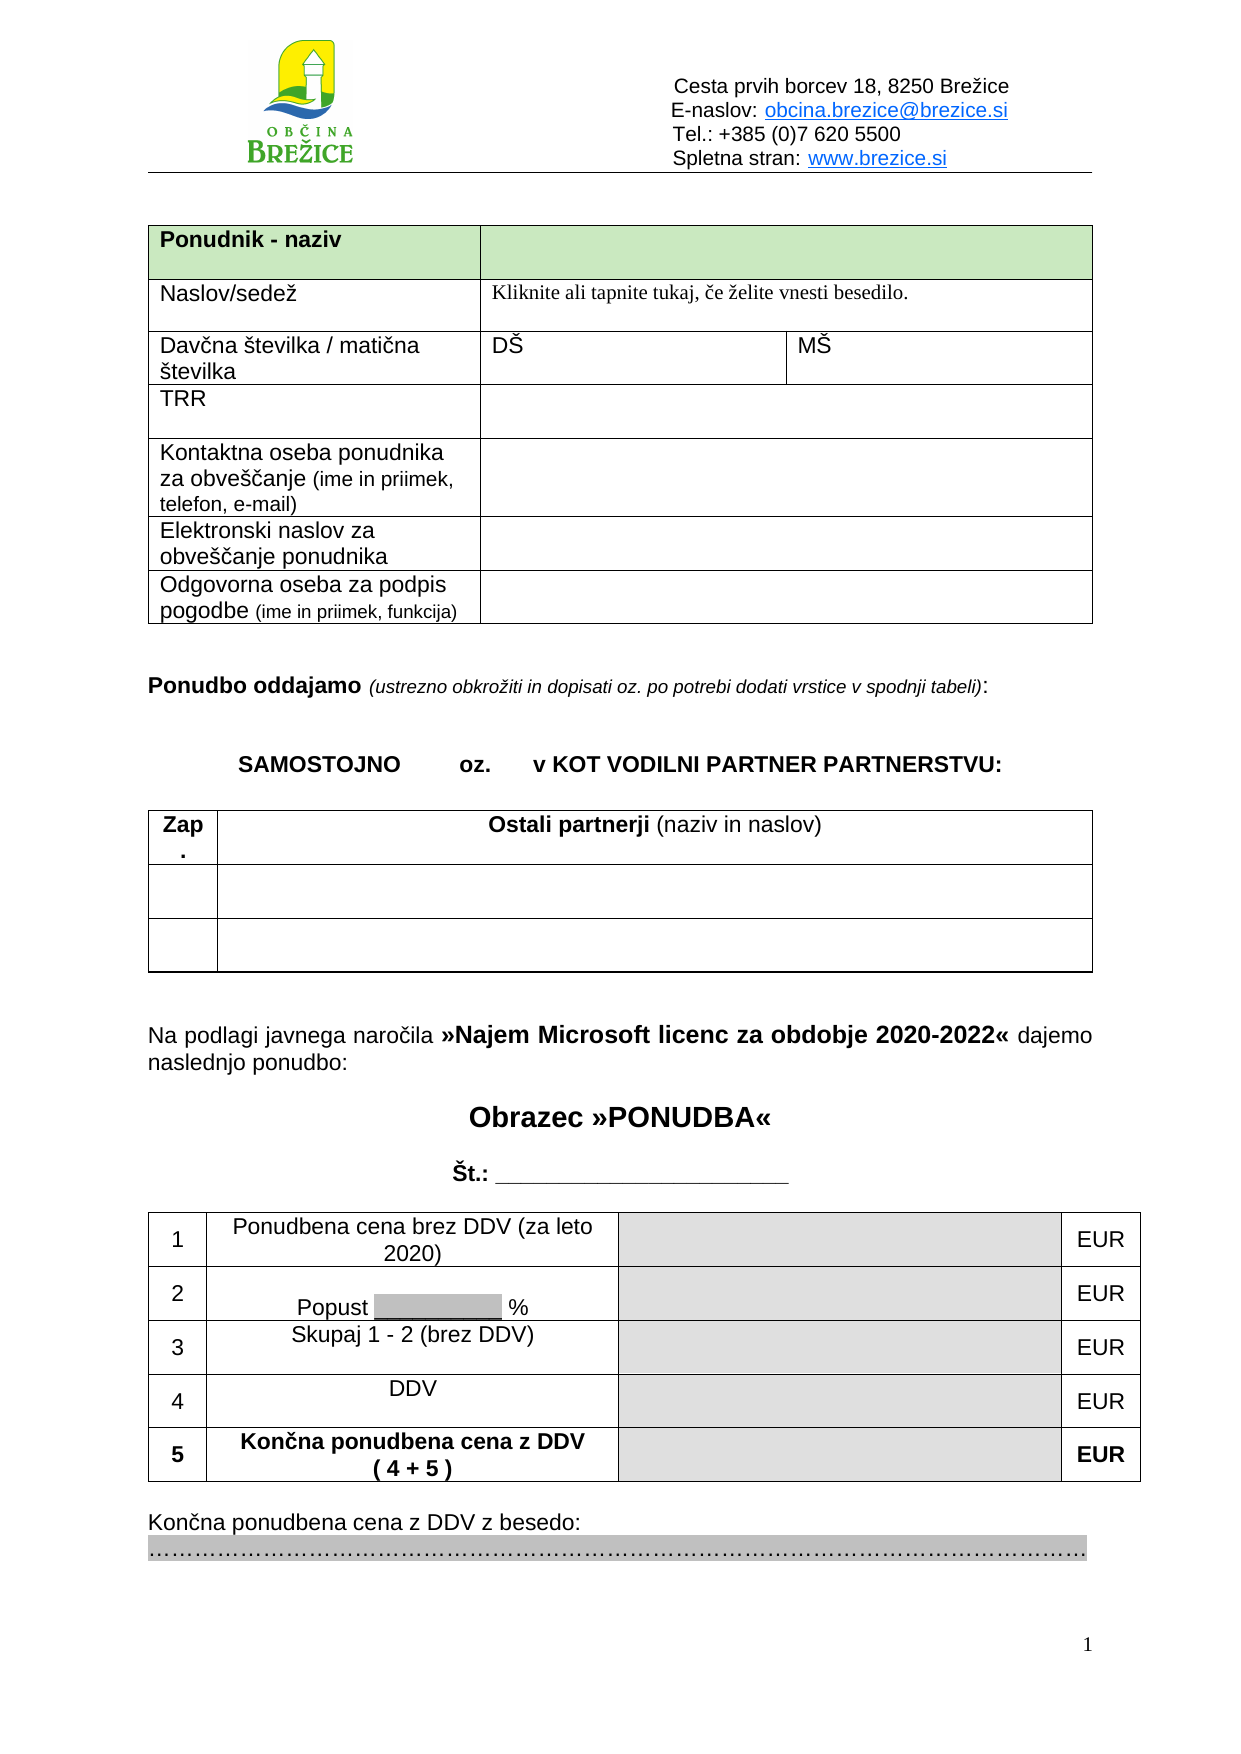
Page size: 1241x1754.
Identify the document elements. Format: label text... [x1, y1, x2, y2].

table_cell [481, 517, 1092, 569]
table_cell [149, 865, 217, 918]
table_cell EUR [1062, 1428, 1140, 1481]
table_cell DŠ [481, 332, 786, 384]
table_header Zap. [149, 811, 217, 864]
text Na podlagi javnega naročila »Najem Microsoft licenc za obdobje 2020-2022« dajemo naslednjo ponudbo: [148, 1021, 1092, 1076]
picture [247, 40, 353, 163]
table_header [619, 1213, 1061, 1266]
table_cell EUR [1062, 1267, 1140, 1320]
table_cell 3 [149, 1321, 206, 1373]
table_cell Popust __________ % [207, 1267, 618, 1320]
table_cell Kontaktna oseba ponudnika za obveščanje (ime in priimek, telefon, e-mail) [149, 439, 480, 516]
table_header Ponudbena cena brez DDV (za leto 2020) [207, 1213, 618, 1266]
table_cell [218, 919, 1092, 971]
table_cell [619, 1267, 1061, 1320]
table_cell Davčna številka / matična številka [149, 332, 480, 384]
table_header Ponudnik - naziv [149, 226, 480, 279]
table_cell [619, 1428, 1061, 1481]
text SAMOSTOJNO oz. v KOT VODILNI PARTNER PARTNERSTVU: [148, 751, 1092, 778]
table_cell [481, 280, 1092, 331]
table_cell 4 [149, 1375, 206, 1427]
table_cell [481, 439, 1092, 516]
text Ponudbo oddajamo (ustrezno obkrožiti in dopisati oz. po potrebi dodati vrstice v spodnji tabeli): [148, 672, 1092, 699]
table_cell Skupaj 1 - 2 (brez DDV) [207, 1321, 618, 1373]
table_cell MŠ [787, 332, 1092, 384]
table_header Ostali partnerji (naziv in naslov) [218, 811, 1092, 864]
table_cell Naslov/sedež [149, 280, 480, 331]
text Št.: _______________________ [148, 1159, 1092, 1186]
table_cell EUR [1062, 1375, 1140, 1427]
table_cell Elektronski naslov za obveščanje ponudnika [149, 517, 480, 569]
table_header EUR [1062, 1213, 1140, 1266]
table_header 1 [149, 1213, 206, 1266]
text Obrazec »PONUDBA« [148, 1100, 1092, 1133]
table_cell [619, 1321, 1061, 1373]
table_cell [481, 571, 1092, 623]
text Končna ponudbena cena z DDV z besedo: [148, 1508, 1092, 1535]
table_cell [149, 919, 217, 971]
table_cell [218, 865, 1092, 918]
table_cell 2 [149, 1267, 206, 1320]
table_cell Končna ponudbena cena z DDV ( 4 + 5 ) [207, 1428, 618, 1481]
table_cell 5 [149, 1428, 206, 1481]
table_cell Odgovorna oseba za podpis pogodbe (ime in priimek, funkcija) [149, 571, 480, 623]
table_cell TRR [149, 385, 480, 438]
table_cell [619, 1375, 1061, 1427]
table_header [481, 226, 1092, 279]
table_cell EUR [1062, 1321, 1140, 1373]
table_cell [481, 385, 1092, 438]
table_cell DDV [207, 1375, 618, 1427]
